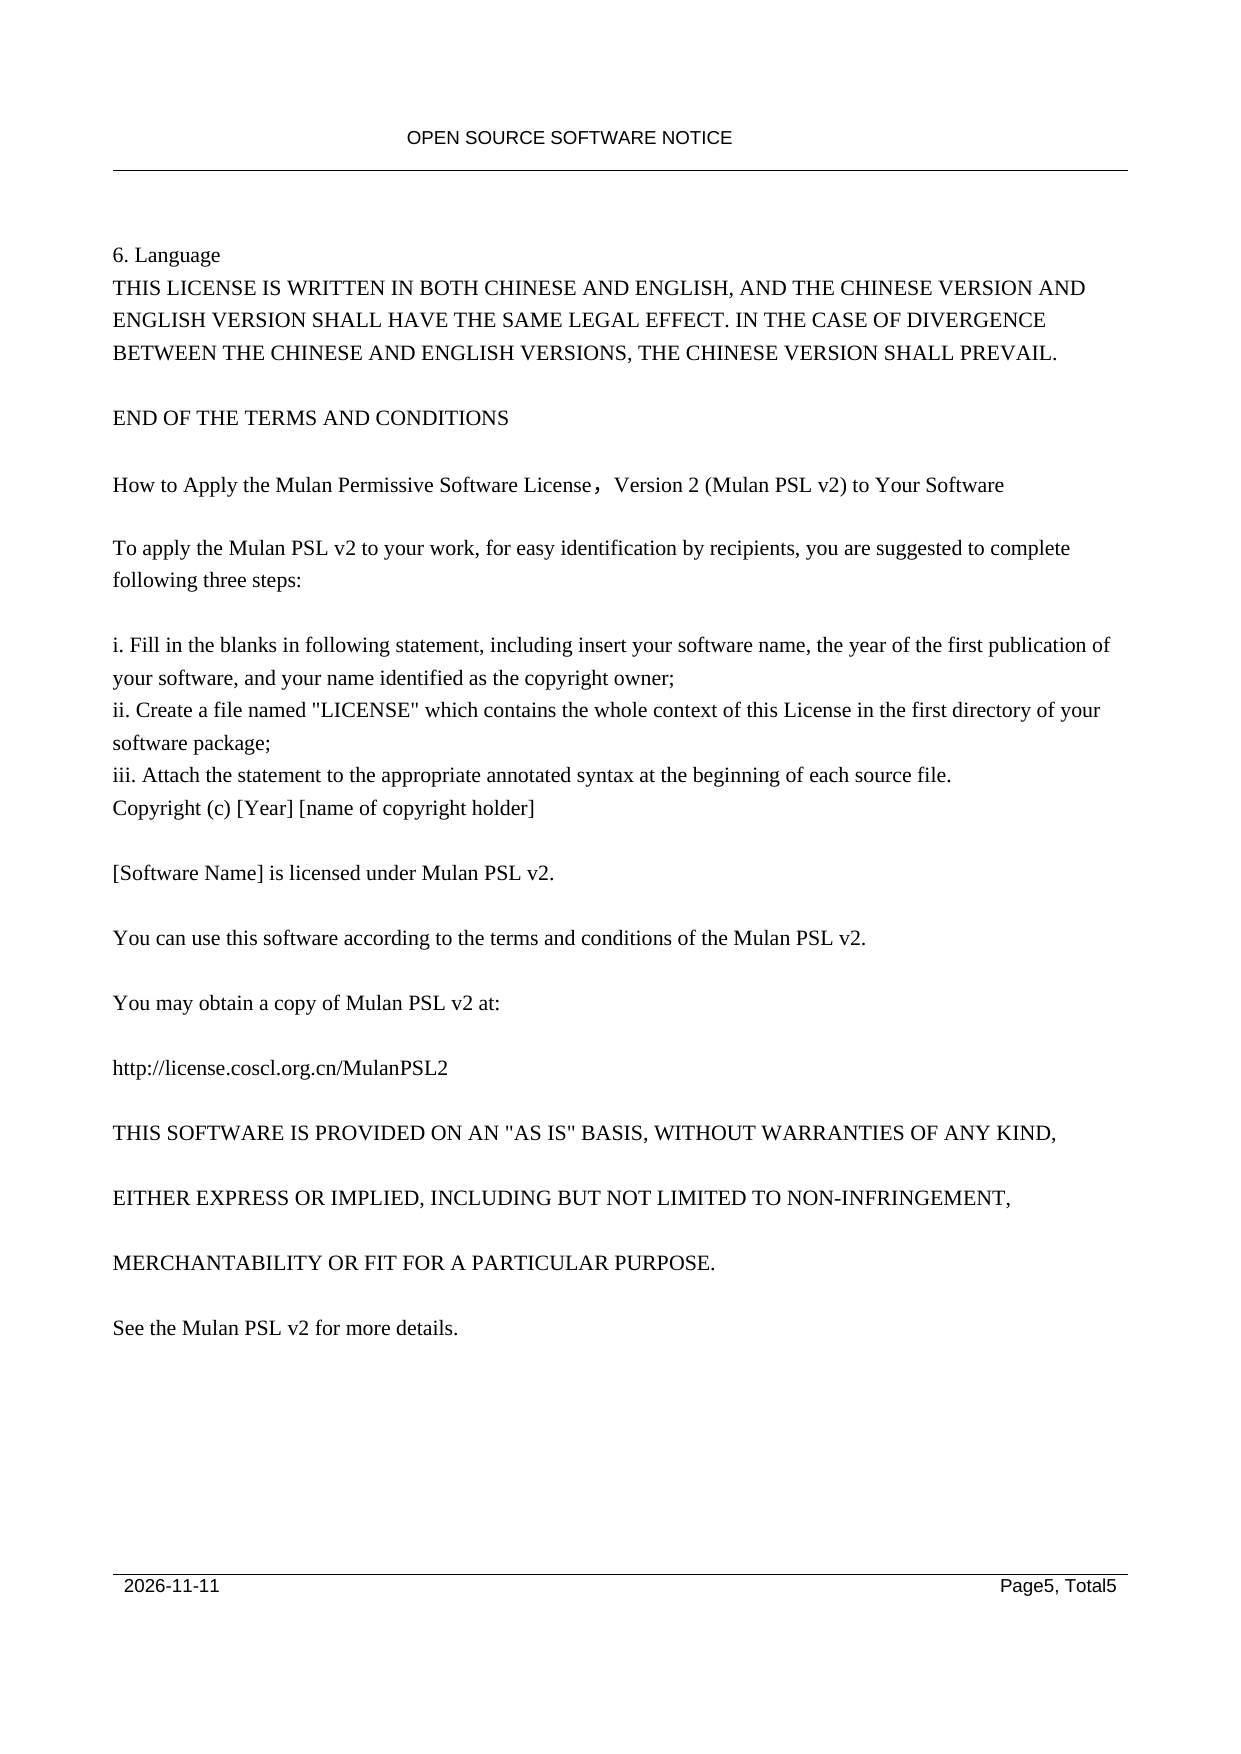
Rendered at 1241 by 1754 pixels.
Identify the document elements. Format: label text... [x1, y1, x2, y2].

text THIS SOFTWARE IS PROVIDED ON AN "AS IS" BASIS, WITHOUT WARRANTIES OF ANY KIND, [112, 1116, 1128, 1149]
text THIS LICENSE IS WRITTEN IN BOTH CHINESE AND ENGLISH, AND THE CHINESE VERSION AND ENGLISH VERSION SHALL HAVE THE SAME LEGAL EFFECT. IN THE CASE OF DIVERGENCE BETWEEN THE CHINESE AND ENGLISH VERSIONS, THE CHINESE VERSION SHALL PREVAIL. [112, 271, 1128, 369]
text END OF THE TERMS AND CONDITIONS [112, 401, 1128, 434]
text EITHER EXPRESS OR IMPLIED, INCLUDING BUT NOT LIMITED TO NON-INFRINGEMENT, [112, 1181, 1128, 1214]
text [Software Name] is licensed under Mulan PSL v2. [112, 856, 1128, 889]
text ii. Create a file named "LICENSE" which contains the whole context of this License in the first directory of your software package; [112, 694, 1128, 759]
text 6. Language [112, 239, 1128, 271]
text Copyright (c) [Year] [name of copyright holder] [112, 791, 1128, 824]
text MERCHANTABILITY OR FIT FOR A PARTICULAR PURPOSE. [112, 1246, 1128, 1279]
text How to Apply the Mulan Permissive Software License，Version 2 (Mulan PSL v2) to Your Software [112, 466, 1128, 499]
text iii. Attach the statement to the appropriate annotated syntax at the beginning of each source file. [112, 759, 1128, 791]
text http://license.coscl.org.cn/MulanPSL2 [112, 1051, 1128, 1084]
text To apply the Mulan PSL v2 to your work, for easy identification by recipients, you are suggested to complete following three steps: [112, 531, 1128, 596]
text See the Mulan PSL v2 for more details. [112, 1311, 1128, 1344]
text i. Fill in the blanks in following statement, including insert your software name, the year of the first publication of your software, and your name identified as the copyright owner; [112, 629, 1128, 694]
text You can use this software according to the terms and conditions of the Mulan PSL v2. [112, 921, 1128, 954]
text You may obtain a copy of Mulan PSL v2 at: [112, 986, 1128, 1019]
